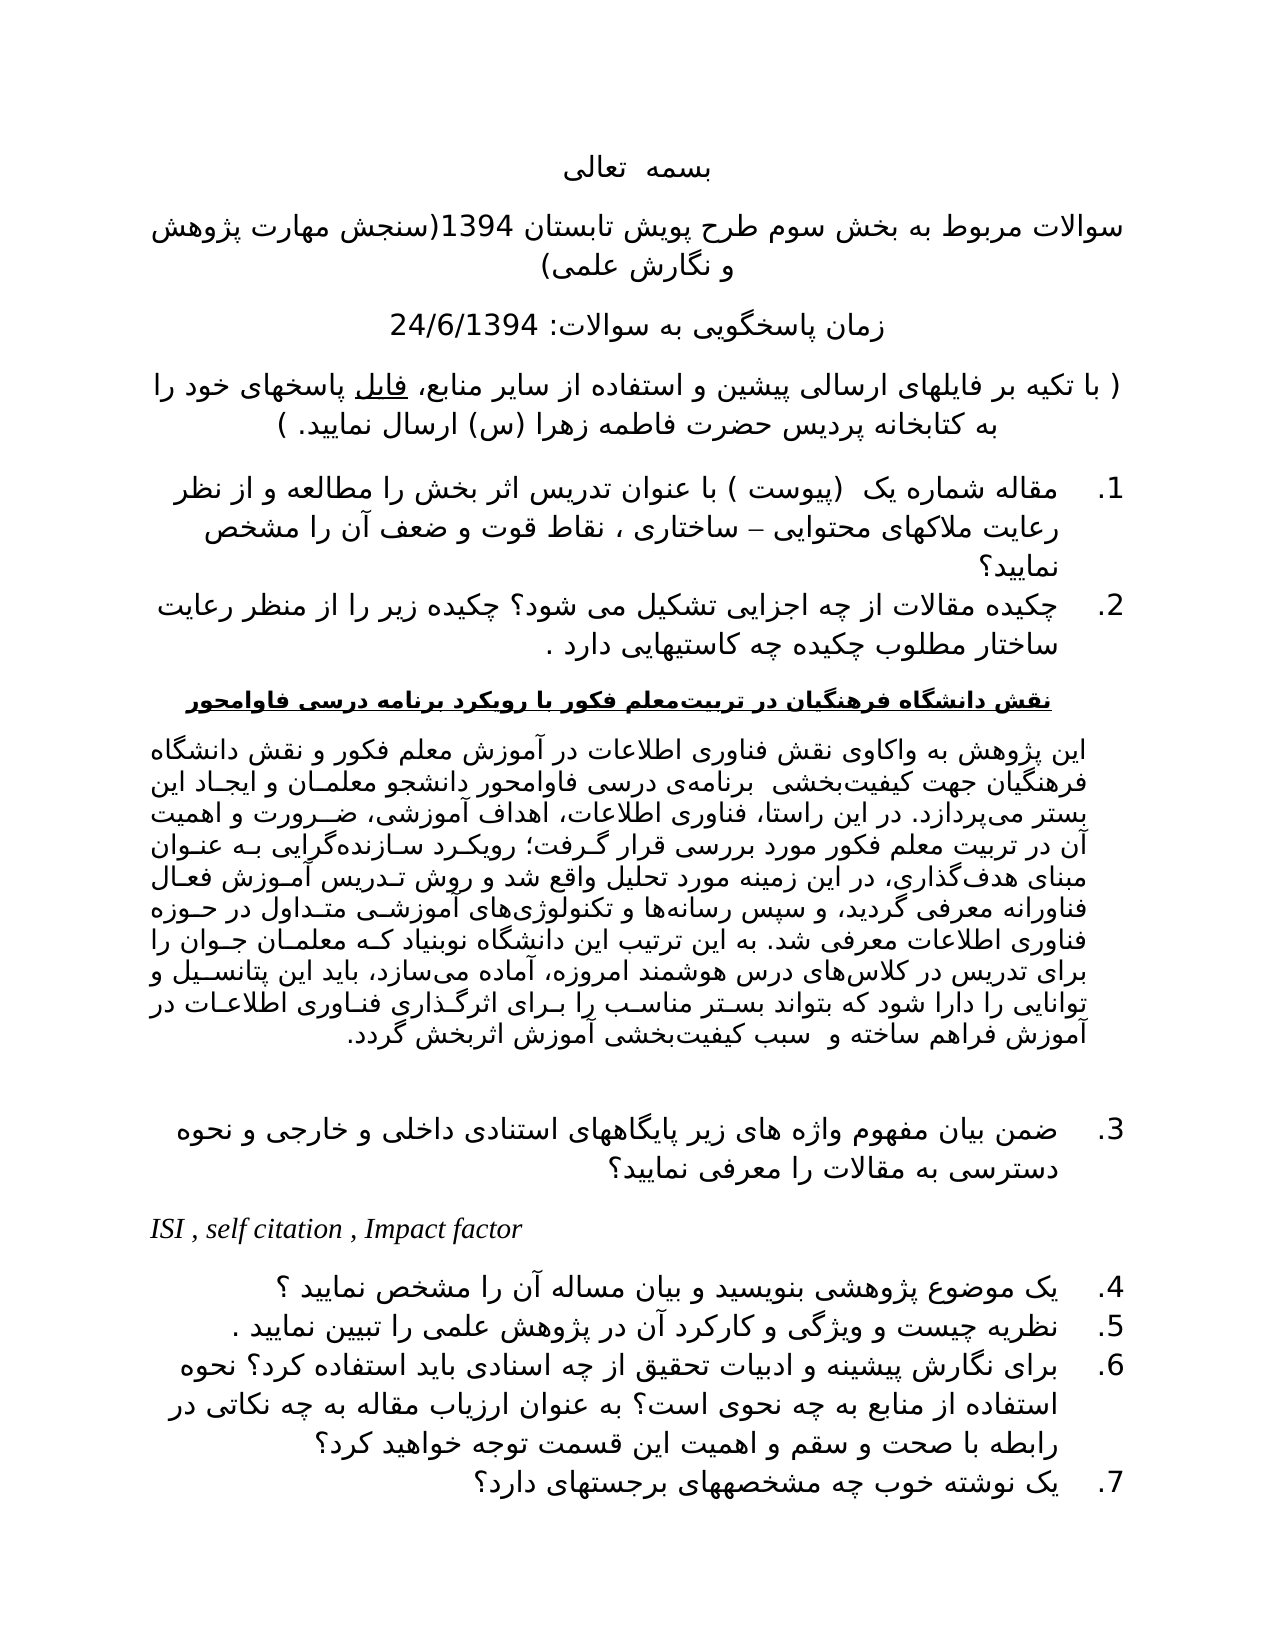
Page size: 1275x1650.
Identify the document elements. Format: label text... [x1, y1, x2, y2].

list یک نوشته خوب چه مشخصههای برجستهای دارد؟ [150, 1465, 1097, 1499]
list مقاله شماره یک (پیوست ) با عنوان تدریس اثر بخش را مطالعه و از نظر رعایت ملاکهای محتوایی – ساختاری ، نقاط قوت و ضعف آن را مشخص نمایید؟ [150, 471, 1097, 583]
list ضمن بیان مفهوم واژه های زیر پایگاههای استنادی داخلی و خارجی و نحوه دسترسی به مقالات را معرفی نمایید؟ [150, 1112, 1097, 1185]
text ISI , self citation , Impact factor [150, 1211, 1125, 1244]
text ( با تکیه بر فایلهای ارسالی پیشین و استفاده از سایر منابع، فایل پاسخهای خود را به کتابخانه پردیس حضرت فاطمه زهرا (س) ارسال نمایید. ) [150, 368, 1125, 441]
list برای نگارش پیشینه و ادبیات تحقیق از چه اسنادی باید استفاده کرد؟ نحوه استفاده از منابع به چه نحوی است؟ به عنوان ارزیاب مقاله به چه نکاتی در رابطه با صحت و سقم و اهمیت این قسمت توجه خواهید کرد؟ [150, 1348, 1097, 1460]
list یک موضوع پژوهشی بنویسید و بیان مساله آن را مشخص نمایید ؟ [150, 1270, 1097, 1304]
text زمان پاسخگویی به سوالات: 24/6/1394 [150, 308, 1125, 342]
text این پژوهش به واکاوی نقش فناوری اطلاعات در آموزش معلم فکور و نقش دانشگاه فرهنگیان جهت کیفیت‌بخشی برنامه‌ی درسی فاوامحور دانشجو معلمان و ایجاد این بستر می‌پردازد. در این راستا، فناوری اطلاعات، اهداف آموزشی، ضرورت و اهمیت آن در تربیت معلم فکور مورد بررسی قرار گرفت؛ رویکرد سازنده‌گرایی به عنوان مبنای هدف‌گذاری، در این زمینه مورد تحلیل واقع شد و روش تدریس آموزش فعال فناورانه معرفی گردید، و سپس رسانه‌ها و تکنولوژی‌های آموزشی متداول در حوزه فناوری اطلاعات معرفی شد. به این ترتیب اين دانشگاه نوبنیاد که معلمان جوان را برای تدریس در کلاس‌های درس هوشمند امروزه، آماده می‌سازد، بايد این پتانسیل و توانایی را دارا شود که بتواند بستر مناسب را برای اثرگذاری فناوری اطلاعات در آموزش فراهم ساخته و سبب کیفیت‌بخشی آموزش اثربخش گردد. [150, 734, 1087, 1050]
text نقش دانشگاه فرهنگیان در تربیت‌معلم فكور با رویکرد برنامه درسی فاوامحور [150, 687, 1087, 714]
list نظریه چیست و ویژگی و کارکرد آن در پژوهش علمی را تبیین نمایید . [150, 1309, 1097, 1343]
text سوالات مربوط به بخش سوم طرح پویش تابستان 1394(سنجش مهارت پژوهش و نگارش علمی) [150, 210, 1125, 283]
text بسمه تعالی [150, 150, 1125, 184]
list چکیده مقالات از چه اجزایی تشکیل می شود؟ چکیده زیر را از منظر رعایت ساختار مطلوب چکیده چه کاستیهایی دارد . [150, 588, 1097, 661]
